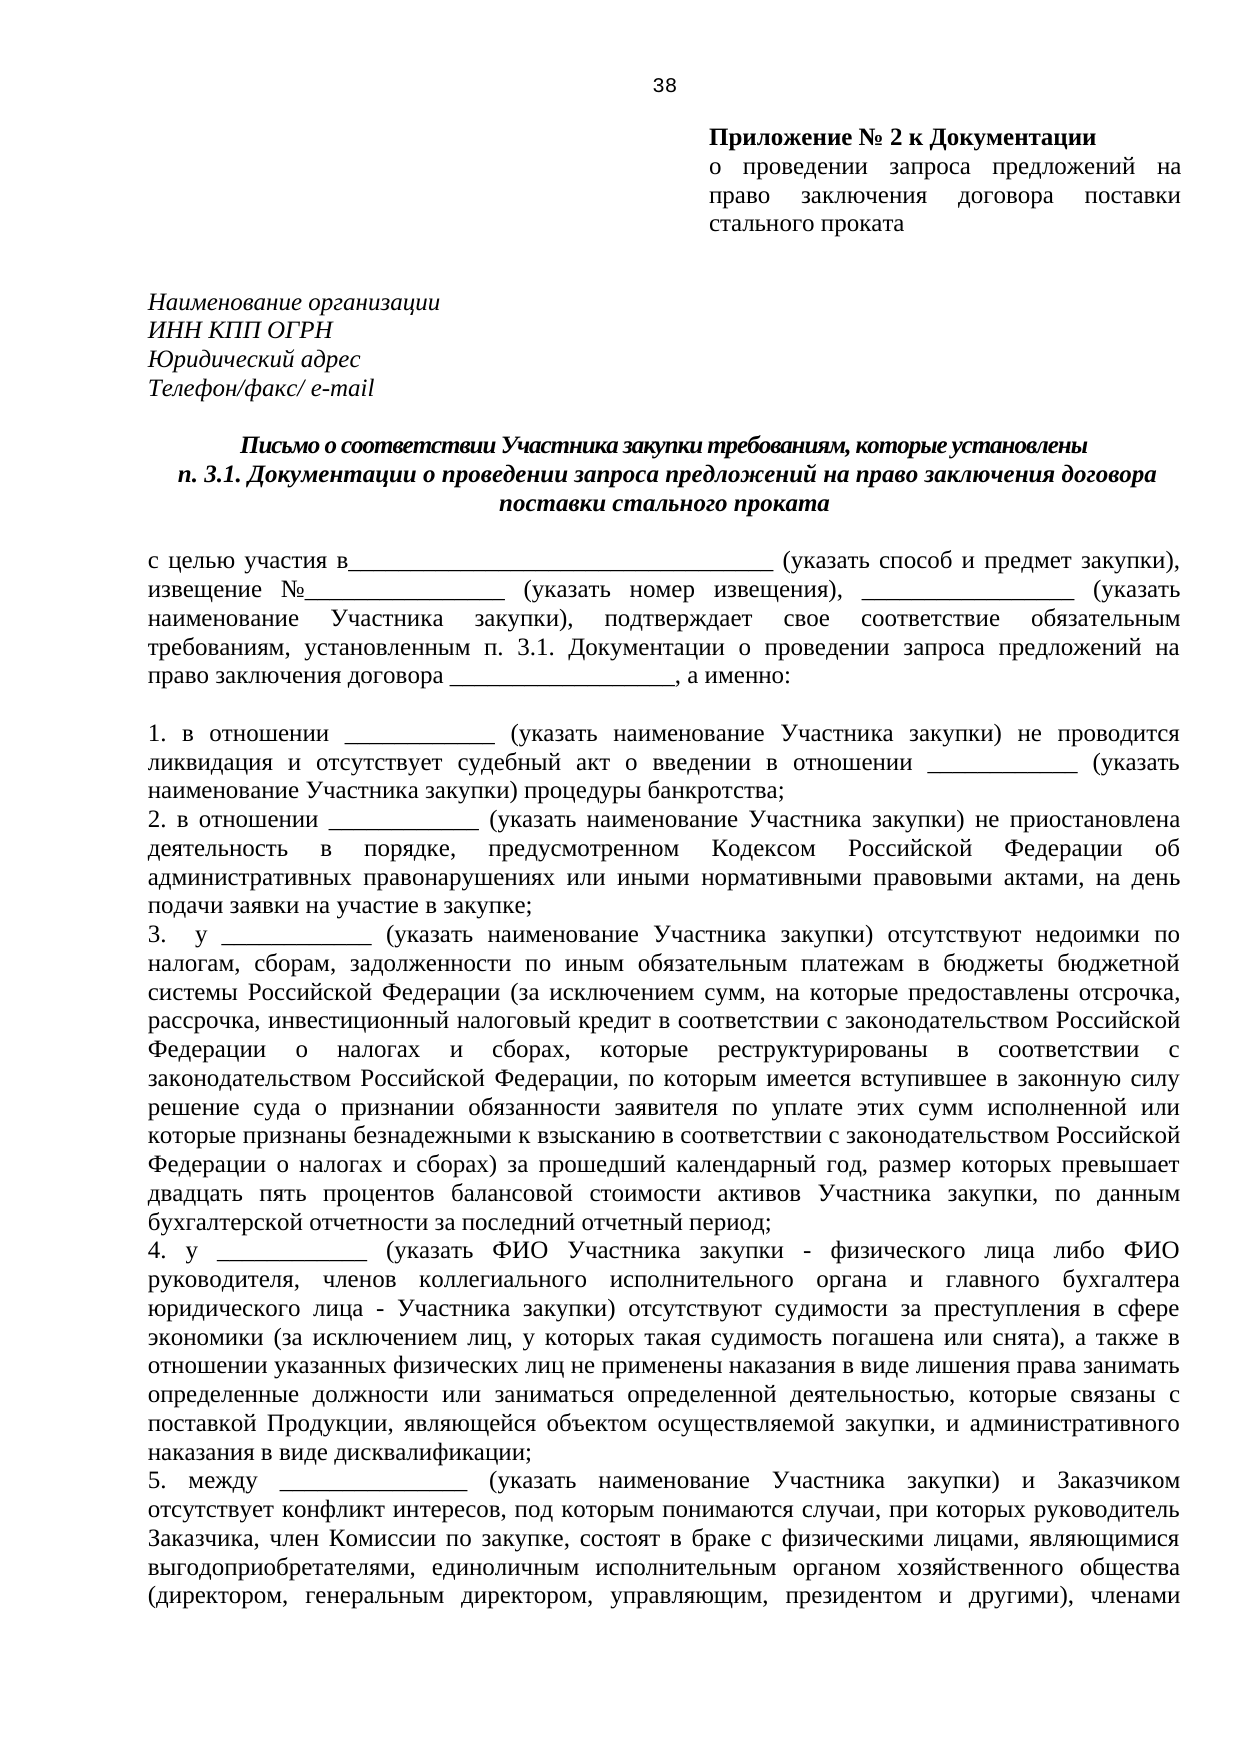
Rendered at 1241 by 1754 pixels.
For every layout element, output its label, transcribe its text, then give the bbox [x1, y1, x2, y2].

text Письмо о соответствии Участника закупки требованиям, которые установлены [150, 431, 1181, 459]
text 1. в отношении ____________ (указать наименование Участника закупки) не проводится ликвидация и отсутствует судебный акт о введении в отношении ____________ (указать наименование Участника закупки) процедуры банкротства; [148, 718, 1181, 804]
text ИНН КПП ОГРН [148, 316, 1181, 344]
text Юридический адрес [148, 344, 1181, 373]
text 2. в отношении ____________ (указать наименование Участника закупки) не приостановлена деятельность в порядке, предусмотренном Кодексом Российской Федерации об административных правонарушениях или иными нормативными правовыми актами, на день подачи заявки на участие в закупке; [148, 804, 1181, 919]
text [148, 1466, 1181, 1609]
text с целью участия в__________________________________ (указать способ и предмет закупки), извещение №________________ (указать номер извещения), _________________ (указать наименование Участника закупки), подтверждает свое соответствие обязательным требованиям, установленным п. 3.1. Документации о проведении запроса предложений на право заключения договора __________________, а именно: [148, 546, 1181, 689]
subtitle Приложение № 2 к Документации [709, 122, 1181, 151]
text о проведении запроса предложений на право заключения договора поставки стального проката [709, 151, 1181, 237]
text Телефон/факс/ e-mail [148, 373, 1181, 402]
text Наименование организации [148, 287, 1181, 316]
text 4. у ____________ (указать ФИО Участника закупки - физического лица либо ФИО руководителя, членов коллегиального исполнительного органа и главного бухгалтера юридического лица - Участника закупки) отсутствуют судимости за преступления в сфере экономики (за исключением лиц, у которых такая судимость погашена или снята), а также в отношении указанных физических лиц не применены наказания в виде лишения права занимать определенные должности или заниматься определенной деятельностью, которые связаны с поставкой Продукции, являющейся объектом осуществляемой закупки, и административного наказания в виде дисквалификации; [148, 1236, 1181, 1466]
text 3. у ____________ (указать наименование Участника закупки) отсутствуют недоимки по налогам, сборам, задолженности по иным обязательным платежам в бюджеты бюджетной системы Российской Федерации (за исключением сумм, на которые предоставлены отсрочка, рассрочка, инвестиционный налоговый кредит в соответствии с законодательством Российской Федерации о налогах и сборах, которые реструктурированы в соответствии с законодательством Российской Федерации, по которым имеется вступившее в законную силу решение суда о признании обязанности заявителя по уплате этих сумм исполненной или которые признаны безнадежными к взысканию в соответствии с законодательством Российской Федерации о налогах и сборах) за прошедший календарный год, размер которых превышает двадцать пять процентов балансовой стоимости активов Участника закупки, по данным бухгалтерской отчетности за последний отчетный период; [148, 919, 1181, 1236]
text п. 3.1. Документации о проведении запроса предложений на право заключения договора поставки стального проката [150, 459, 1181, 517]
